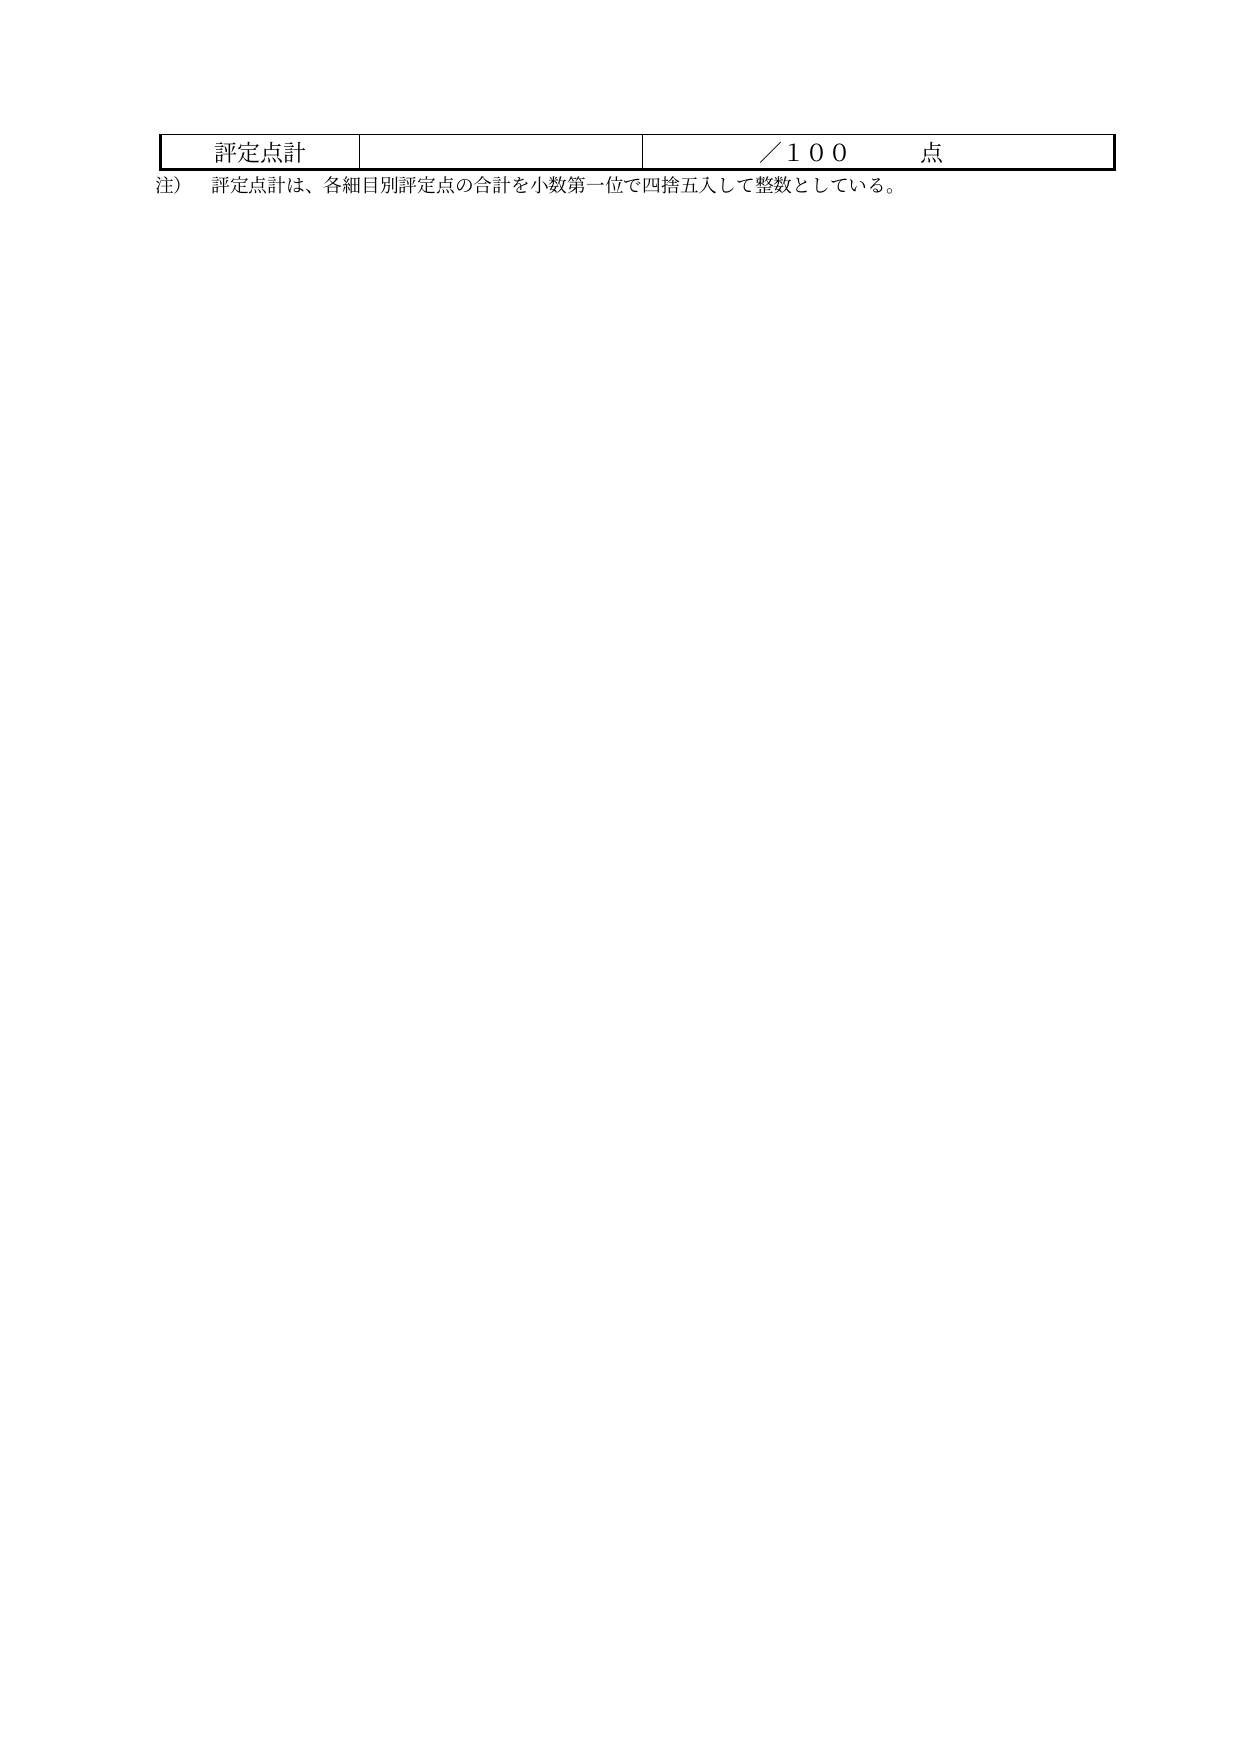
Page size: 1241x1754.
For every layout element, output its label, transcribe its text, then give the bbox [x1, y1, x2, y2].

text 注） 評定点計は、各細目別評定点の合計を小数第一位で四捨五入して整数としている。 [155, 171, 1085, 198]
table_cell [360, 135, 642, 168]
table_cell 評定点計 [162, 135, 359, 168]
table_cell ／１００ 点 [643, 135, 1113, 168]
